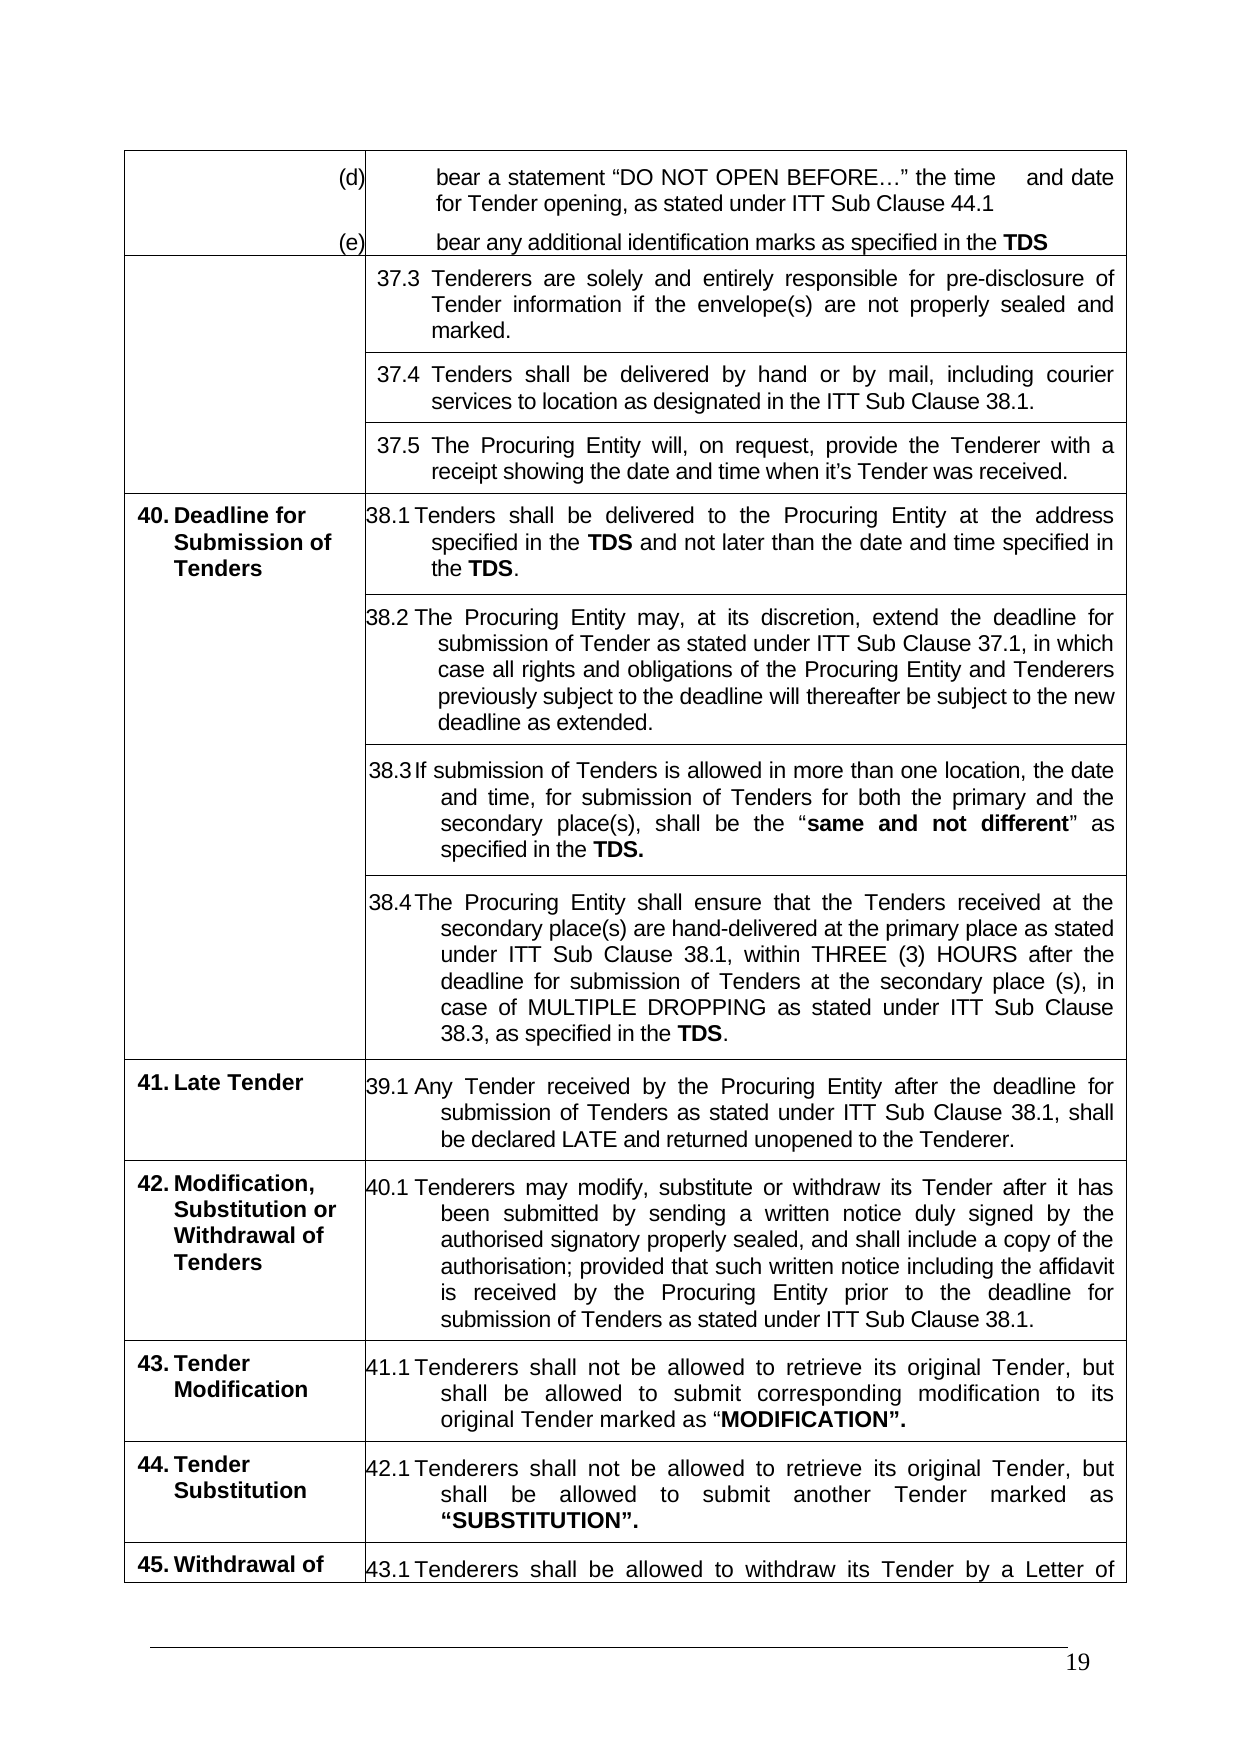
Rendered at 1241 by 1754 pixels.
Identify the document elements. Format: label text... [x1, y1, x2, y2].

table_cell Tenders shall be delivered by hand or by mail, including courier services to location as designated in the ITT Sub Clause 38.1. [366, 353, 1126, 422]
table_cell Deadline for Submission of Tenders [125, 494, 365, 1059]
table_cell Tenderers shall not be allowed to retrieve its original Tender, but shall be allowed to submit another Tender marked as “SUBSTITUTION”. [366, 1442, 1126, 1542]
table_cell Tenderers shall not be allowed to retrieve its original Tender, but shall be allowed to submit corresponding modification to its original Tender marked as “MODIFICATION”. [366, 1341, 1126, 1441]
table_cell Late Tender [125, 1060, 365, 1160]
table_cell Tender Modification [125, 1341, 365, 1441]
table_cell [125, 256, 365, 493]
table_cell The Procuring Entity will, on request, provide the Tenderer with a receipt showing the date and time when it’s Tender was received. [366, 423, 1126, 493]
table_cell If submission of Tenders is allowed in more than one location, the date and time, for submission of Tenders for both the primary and the secondary place(s), shall be the “same and not different” as specified in the TDS. [366, 745, 1126, 875]
table_cell The Procuring Entity shall ensure that the Tenders received at the secondary place(s) are hand-delivered at the primary place as stated under ITT Sub Clause 38.1, within THREE (3) HOURS after the deadline for submission of Tenders at the secondary place (s), in case of MULTIPLE DROPPING as stated under ITT Sub Clause 38.3, as specified in the TDS. [366, 876, 1126, 1059]
table_cell Tender Substitution [125, 1442, 365, 1542]
table_cell The Procuring Entity may, at its discretion, extend the deadline for submission of Tender as stated under ITT Sub Clause 37.1, in which case all rights and obligations of the Procuring Entity and Tenderers previously subject to the deadline will thereafter be subject to the new deadline as extended. [366, 595, 1126, 744]
table_cell Tenders shall be delivered to the Procuring Entity at the address specified in the TDS and not later than the date and time specified in the TDS. [366, 494, 1126, 594]
table_cell Tenderers are solely and entirely responsible for pre-disclosure of Tender information if the envelope(s) are not properly sealed and marked. [366, 256, 1126, 352]
table_cell Tenderers may modify, substitute or withdraw its Tender after it has been submitted by sending a written notice duly signed by the authorised signatory properly sealed, and shall include a copy of the authorisation; provided that such written notice including the affidavit is received by the Procuring Entity prior to the deadline for submission of Tenders as stated under ITT Sub Clause 38.1. [366, 1161, 1126, 1340]
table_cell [366, 151, 1126, 255]
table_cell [366, 1543, 1126, 1582]
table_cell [125, 1543, 365, 1582]
table_cell Any Tender received by the Procuring Entity after the deadline for submission of Tenders as stated under ITT Sub Clause 38.1, shall be declared LATE and returned unopened to the Tenderer. [366, 1060, 1126, 1160]
table_cell Modification, Substitution or Withdrawal of Tenders [125, 1161, 365, 1340]
